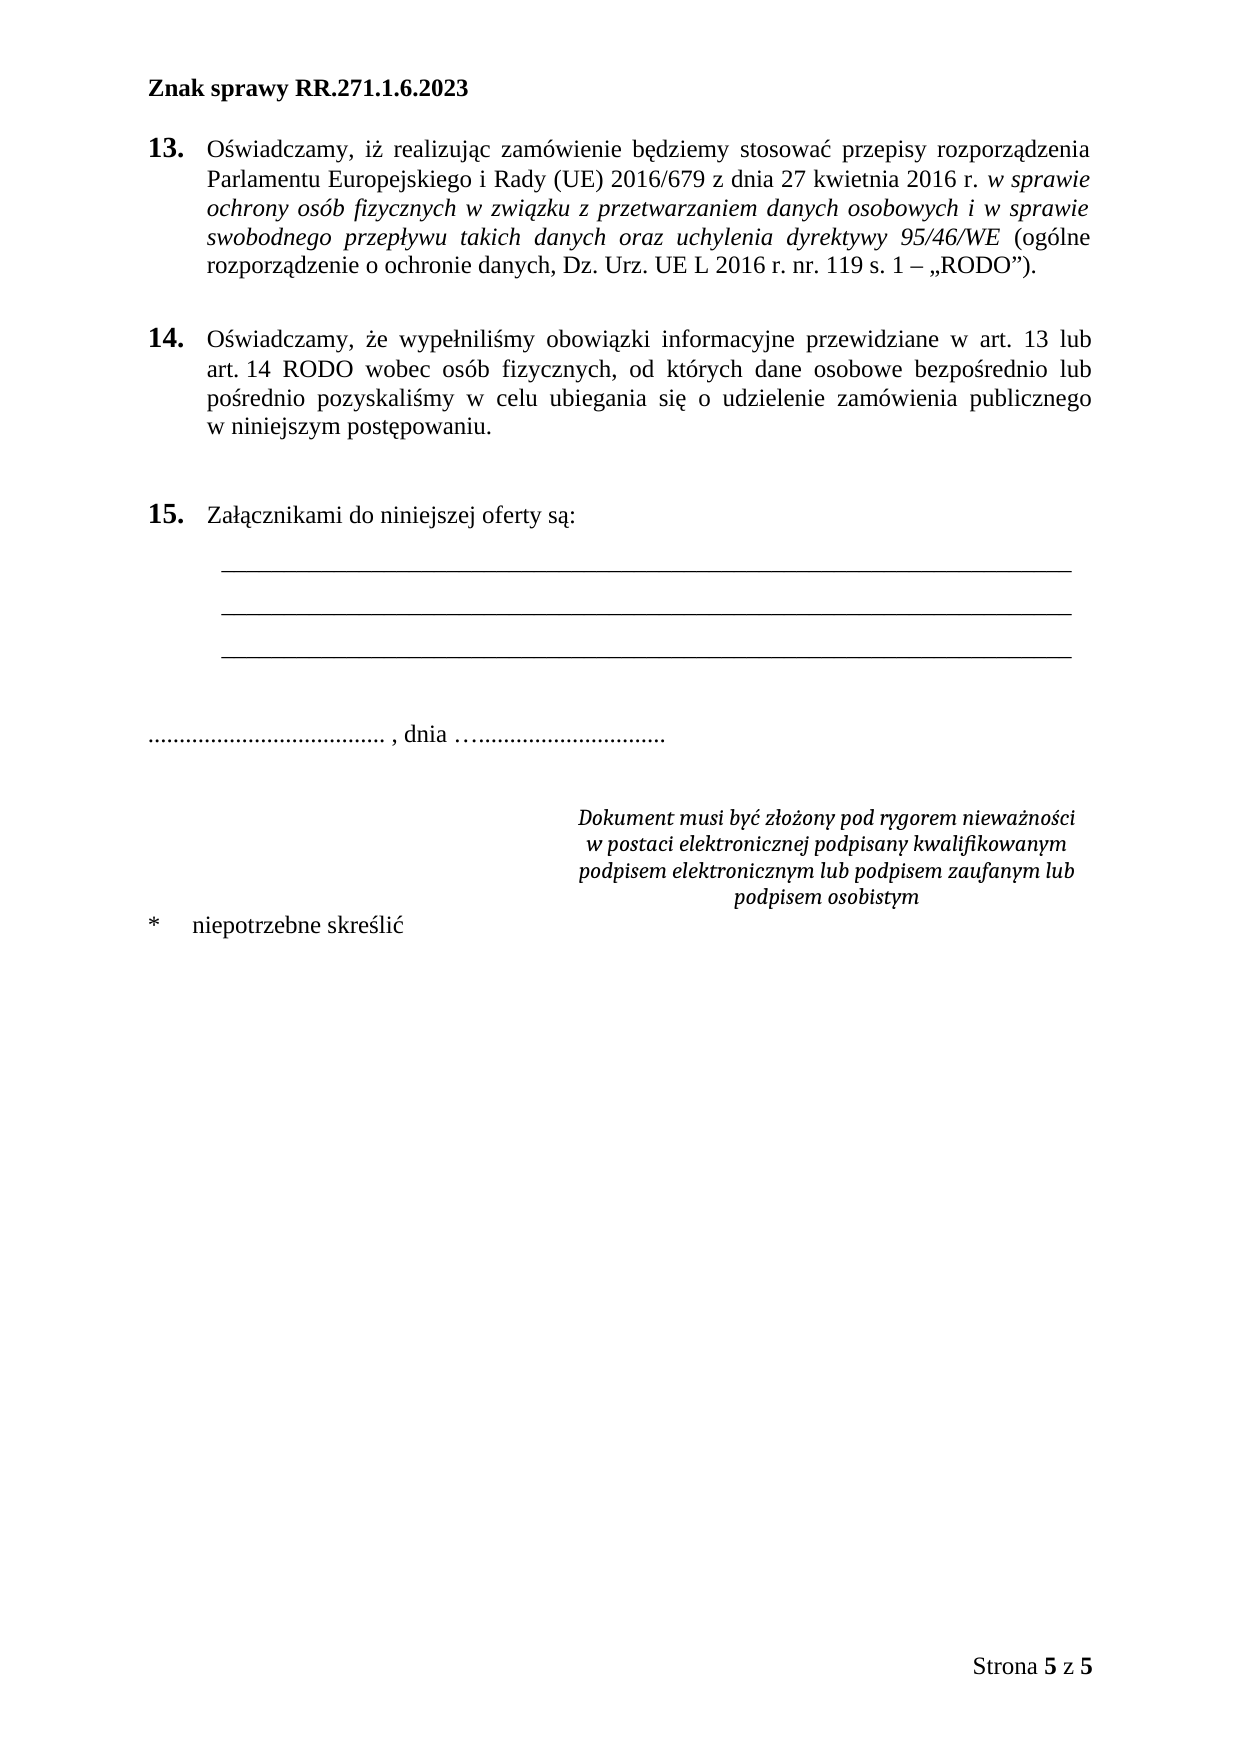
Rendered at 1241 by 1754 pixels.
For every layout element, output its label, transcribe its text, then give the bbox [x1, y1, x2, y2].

list ____________________________________________________________________ [221, 589, 1093, 618]
list Oświadczamy, że wypełniliśmy obowiązki informacyjne przewidziane w art. 13 lub art. 14 RODO wobec osób fizycznych, od których dane osobowe bezpośrednio lub pośrednio pozyskaliśmy w celu ubiegania się o udzielenie zamówienia publicznego w niniejszym postępowaniu. [148, 320, 1093, 440]
list ____________________________________________________________________ [221, 546, 1093, 575]
text w postaci elektronicznej podpisany kwalifikowanym podpisem elektronicznym lub podpisem zaufanym lub podpisem osobistym [561, 831, 1093, 910]
text Dokument musi być złożony pod rygorem nieważności [561, 805, 1093, 831]
text ...................................... , dnia ….............................. [148, 719, 1093, 747]
text * niepotrzebne skreślić [148, 910, 1093, 939]
list Załącznikami do niniejszej oferty są: [148, 496, 1090, 529]
list ____________________________________________________________________ [221, 632, 1093, 661]
list Oświadczamy, iż realizując zamówienie będziemy stosować przepisy rozporządzenia Parlamentu Europejskiego i Rady (UE) 2016/679 z dnia 27 kwietnia 2016 r. w sprawie ochrony osób fizycznych w związku z przetwarzaniem danych osobowych i w sprawie swobodnego przepływu takich danych oraz uchylenia dyrektywy 95/46/WE (ogólne rozporządzenie o ochronie danych, Dz. Urz. UE L 2016 r. nr. 119 s. 1 – „RODO”). [148, 131, 1090, 279]
